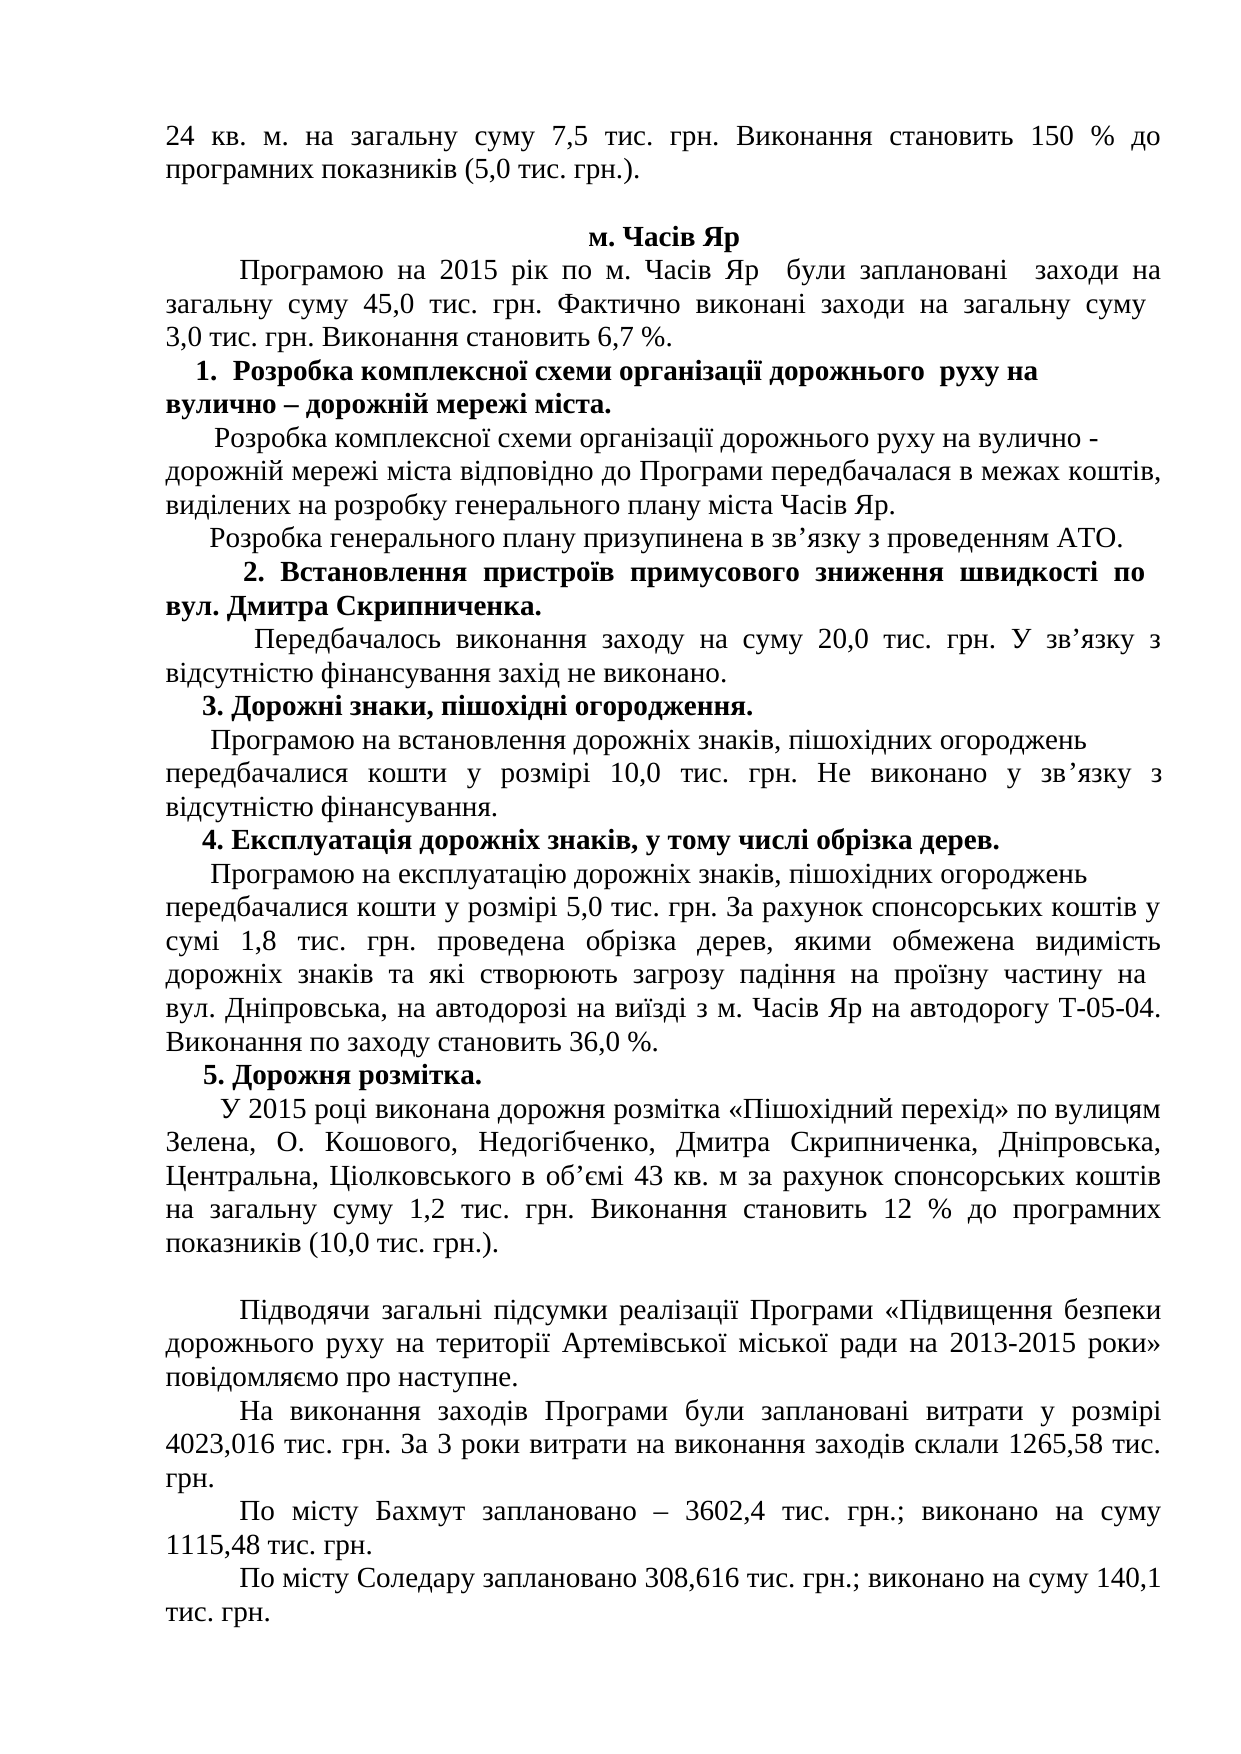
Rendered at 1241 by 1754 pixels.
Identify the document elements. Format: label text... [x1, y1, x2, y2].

text Підводячи загальні підсумки реалізації Програми «Підвищення безпеки дорожнього руху на території Артемівської міської ради на 2013-2015 роки» повідомляємо про наступне. [165, 1292, 1162, 1393]
list Розробка комплексної схеми організації дорожнього руху на [195, 353, 1163, 386]
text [165, 118, 1162, 185]
text Передбачалось виконання заходу на суму 20,0 тис. грн. У зв’язку з відсутністю фінансування захід не виконано. [165, 621, 1162, 688]
text Розробка генерального плану призупинена в зв’язку з проведенням АТО. [165, 521, 1163, 554]
text передбачалися кошти у розмірі 10,0 тис. грн. Не виконано у зв’язку з відсутністю фінансування. [165, 755, 1162, 822]
text 5. Дорожня розмітка. [203, 1057, 1162, 1091]
text Програмою на експлуатацію дорожніх знаків, пішохідних огороджень [203, 856, 1162, 889]
text 3. Дорожні знаки, пішохідні огородження. [165, 688, 1162, 722]
text м. Часів Яр [165, 219, 1162, 252]
text По місту Соледару заплановано 308,616 тис. грн.; виконано на суму 140,1 тис. грн. [165, 1560, 1162, 1627]
text Розробка комплексної схеми організації дорожнього руху на вулично - [195, 420, 1163, 453]
text дорожній мережі міста відповідно до Програми передбачалася в межах коштів, виділених на розробку генерального плану міста Часів Яр. [165, 453, 1163, 521]
text По місту Бахмут заплановано – 3602,4 тис. грн.; виконано на суму 1115,48 тис. грн. [165, 1493, 1162, 1560]
text Програмою на встановлення дорожніх знаків, пішохідних огороджень [203, 722, 1162, 755]
text На виконання заходів Програми були заплановані витрати у розмірі 4023,016 тис. грн. За 3 роки витрати на виконання заходів склали 1265,58 тис. грн. [165, 1393, 1162, 1493]
text 4. Експлуатація дорожніх знаків, у тому числі обрізка дерев. [165, 822, 1162, 856]
text передбачалися кошти у розмірі 5,0 тис. грн. За рахунок спонсорських коштів у сумі 1,8 тис. грн. проведена обрізка дерев, якими обмежена видимість дорожніх знаків та які створюють загрозу падіння на проїзну частину на вул. Дніпровська, на автодорозі на виїзді з м. Часів Яр на автодорогу Т-05-04. Виконання по заходу становить 36,0 %. [165, 889, 1162, 1057]
text У 2015 році виконана дорожня розмітка «Пішохідний перехід» по вулицям Зелена, О. Кошового, Недогібченко, Дмитра Скрипниченка, Дніпровська, Центральна, Ціолковського в об’ємі 43 кв. м за рахунок спонсорських коштів на загальну суму 1,2 тис. грн. Виконання становить 12 % до програмних показників (10,0 тис. грн.). [165, 1091, 1162, 1258]
text 2. Встановлення пристроїв примусового зниження швидкості по вул. Дмитра Скрипниченка. [165, 554, 1162, 621]
text Програмою на 2015 рік по м. Часів Яр були заплановані заходи на загальну суму 45,0 тис. грн. Фактично виконані заходи на загальну суму 3,0 тис. грн. Виконання становить 6,7 %. [165, 252, 1162, 353]
list вулично – дорожній мережі міста. [165, 386, 1163, 420]
